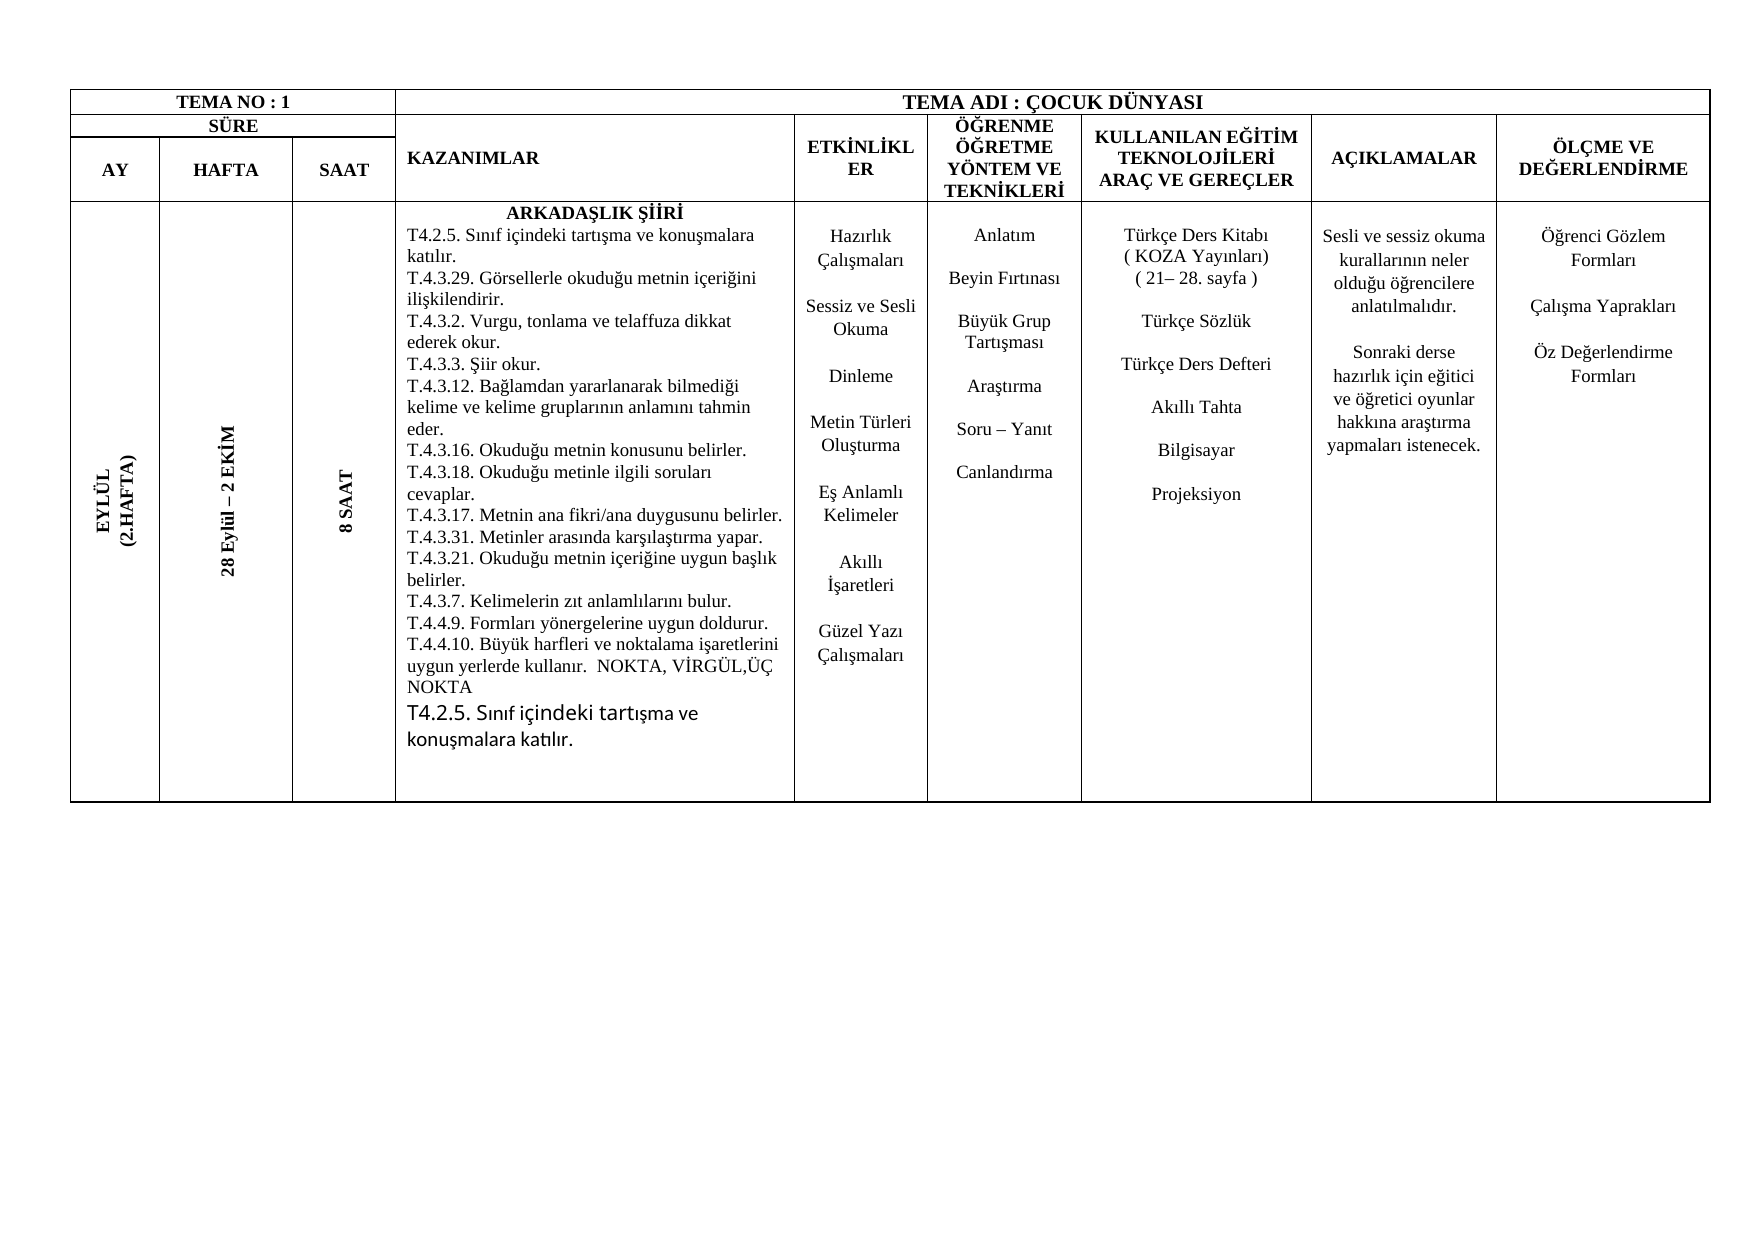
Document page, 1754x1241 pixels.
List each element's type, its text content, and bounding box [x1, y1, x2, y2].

table_cell TEMA NO : 1 [71, 90, 395, 114]
table_cell 8 SAAT [293, 202, 395, 801]
table_cell KAZANIMLAR [396, 115, 794, 201]
table_cell Anlatım Beyin Fırtınası Büyük Grup Tartışması Araştırma Soru – Yanıt Canlandırma [928, 202, 1081, 801]
table_cell Hazırlık Çalışmaları Sessiz ve Sesli Okuma Dinleme Metin Türleri Oluşturma Eş Anlamlı Kelimeler Akıllı İşaretleri Güzel Yazı Çalışmaları [795, 202, 927, 801]
table_cell ARKADAŞLIK ŞİİRİ T4.2.5. Sınıf içindeki tartışma ve konuşmalara katılır. T.4.3.29. Görsellerle okuduğu metnin içeriğini ilişkilendirir. T.4.3.2. Vurgu, tonlama ve telaffuza dikkat ederek okur. T.4.3.3. Şiir okur. T.4.3.12. Bağlamdan yararlanarak bilmediği kelime ve kelime gruplarının anlamını tahmin eder. T.4.3.16. Okuduğu metnin konusunu belirler. T.4.3.18. Okuduğu metinle ilgili soruları cevaplar. T.4.3.17. Metnin ana fikri/ana duygusunu belirler. T.4.3.31. Metinler arasında karşılaştırma yapar. T.4.3.21. Okuduğu metnin içeriğine uygun başlık belirler. T.4.3.7. Kelimelerin zıt anlamlılarını bulur. T.4.4.9. Formları yönergelerine uygun doldurur. T.4.4.10. Büyük harfleri ve noktalama işaretlerini uygun yerlerde kullanır. NOKTA, VİRGÜL,ÜÇ NOKTA T4.2.5. Sınıf içindeki tartışma ve konuşmalara katılır. [396, 202, 794, 801]
table_cell ÖĞRENME ÖĞRETME YÖNTEM VE TEKNİKLERİ [928, 115, 1081, 201]
table_cell ÖLÇME VE DEĞERLENDİRME [1497, 115, 1709, 201]
table_cell Türkçe Ders Kitabı ( KOZA Yayınları) ( 21– 28. sayfa ) Türkçe Sözlük Türkçe Ders Defteri Akıllı Tahta Bilgisayar Projeksiyon [1082, 202, 1311, 801]
table_cell Öğrenci Gözlem Formları Çalışma Yaprakları Öz Değerlendirme Formları [1497, 202, 1709, 801]
table_cell HAFTA [160, 138, 292, 201]
table_cell ETKİNLİKLER [795, 115, 927, 201]
table_cell EYLÜL (2.HAFTA) [71, 202, 159, 801]
table_cell 28 Eylül – 2 EKİM [160, 202, 292, 801]
table_cell AY [71, 138, 159, 201]
table_cell TEMA ADI : ÇOCUK DÜNYASI [396, 90, 1709, 114]
table_cell KULLANILAN EĞİTİM TEKNOLOJİLERİ ARAÇ VE GEREÇLER [1082, 115, 1311, 201]
table_cell SAAT [293, 138, 395, 201]
table_cell Sesli ve sessiz okuma kurallarının neler olduğu öğrencilere anlatılmalıdır. Sonraki derse hazırlık için eğitici ve öğretici oyunlar hakkına araştırma yapmaları istenecek. [1312, 202, 1496, 801]
table_cell AÇIKLAMALAR [1312, 115, 1496, 201]
table_cell SÜRE [71, 115, 395, 136]
